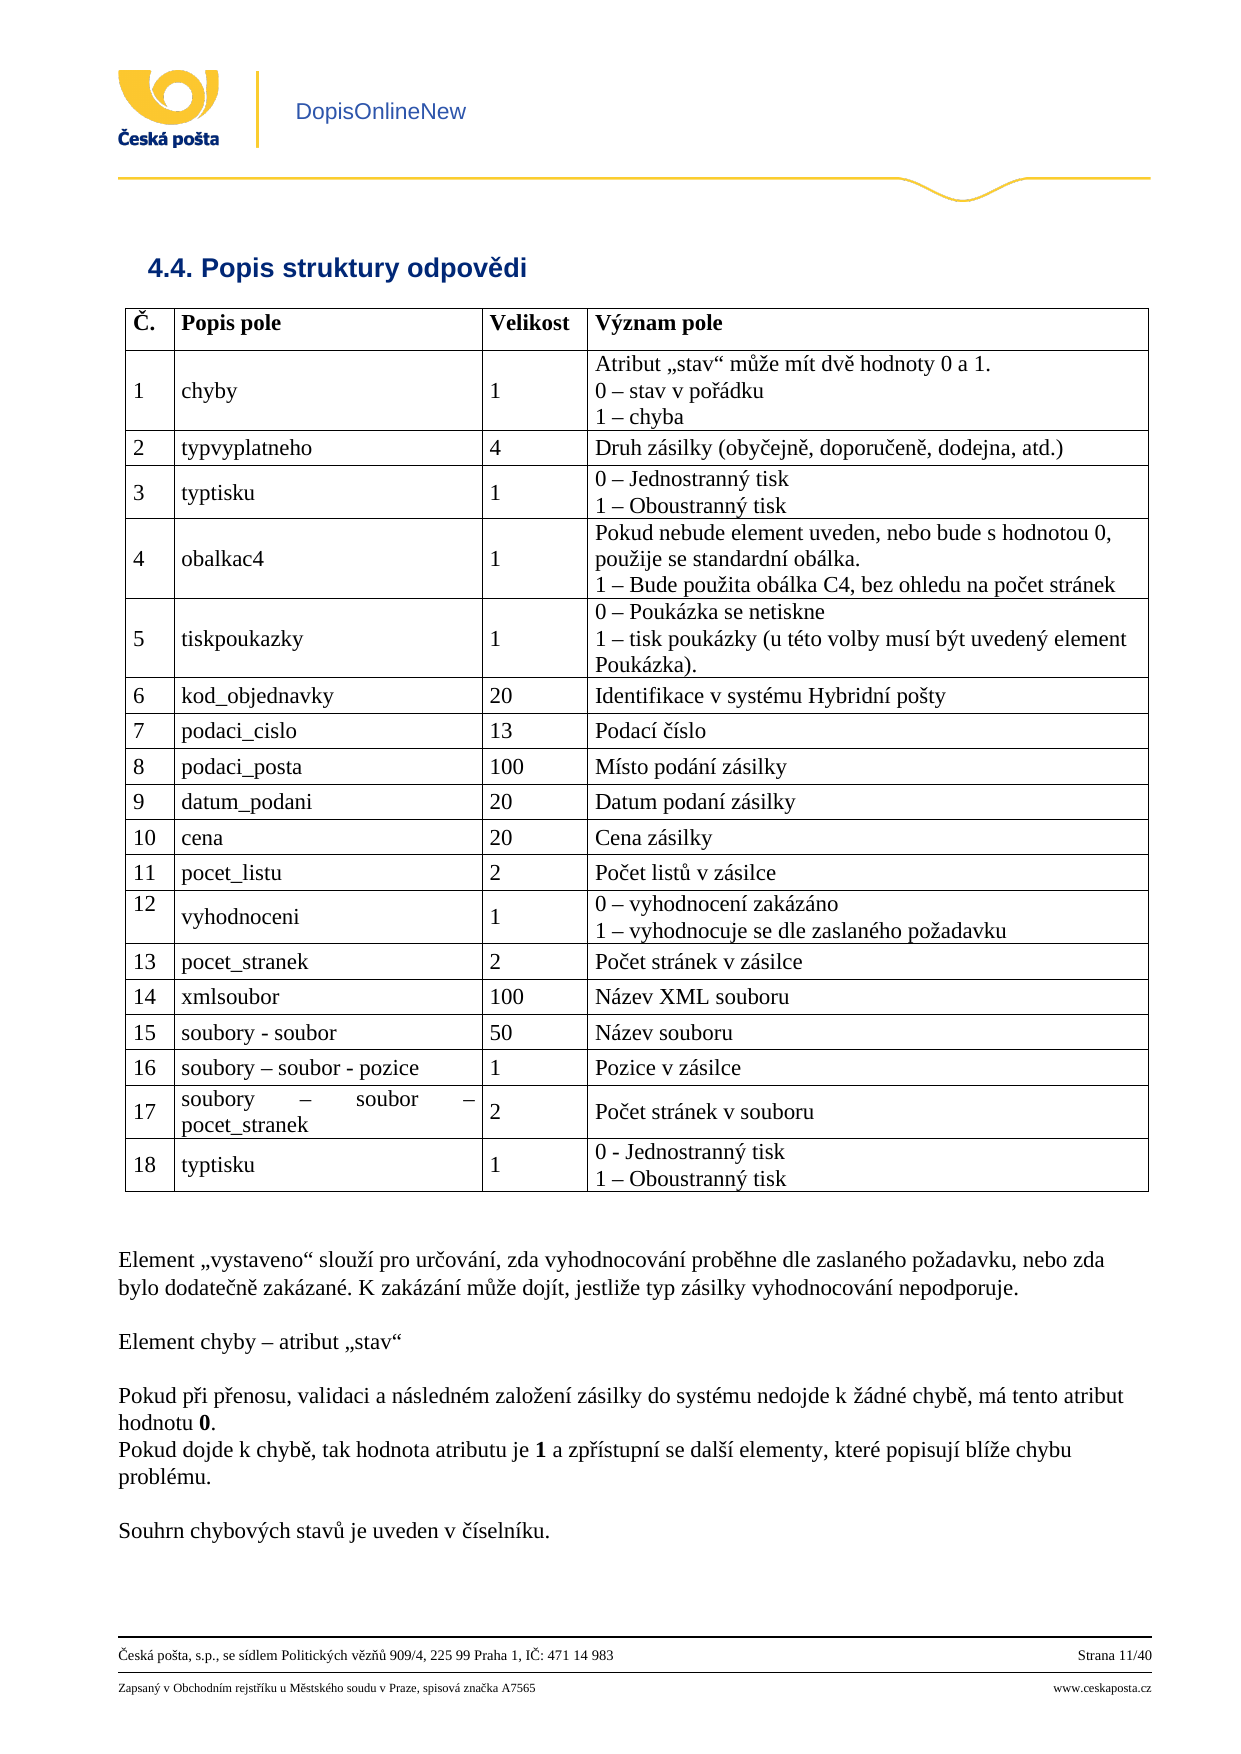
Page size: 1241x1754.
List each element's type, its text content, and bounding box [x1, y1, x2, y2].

table_cell Druh zásilky (obyčejně, doporučeně, dodejna, atd.) [588, 431, 1148, 465]
subtitle Popis struktury odpovědi [148, 252, 1152, 283]
table_cell 50 [483, 1015, 587, 1049]
table_cell 20 [483, 820, 587, 854]
table_cell 1 [483, 599, 587, 677]
table_cell 13 [126, 944, 174, 978]
table_cell 2 [483, 855, 587, 890]
table_cell 14 [126, 980, 174, 1014]
table_cell soubory - soubor [175, 1015, 482, 1049]
table_cell 1 [483, 519, 587, 598]
table_cell 7 [126, 714, 174, 748]
table_cell typtisku [175, 1139, 482, 1191]
table_cell Atribut „stav“ může mít dvě hodnoty 0 a 1. 0 – stav v pořádku 1 – chyba [588, 351, 1148, 429]
table_cell pocet_stranek [175, 944, 482, 978]
table_cell 0 – vyhodnocení zakázáno 1 – vyhodnocuje se dle zaslaného požadavku [588, 891, 1148, 943]
table_cell 1 [483, 1139, 587, 1191]
table_cell 17 [126, 1086, 174, 1138]
table_cell 5 [126, 599, 174, 677]
table_cell Název souboru [588, 1015, 1148, 1049]
text Pokud při přenosu, validaci a následném založení zásilky do systému nedojde k žádné chybě, má tento atribut hodnotu 0. Pokud dojde k chybě, tak hodnota atributu je 1 a zpřístupní se další elementy, které popisují blíže chybu problému. [118, 1381, 1152, 1489]
table_cell 11 [126, 855, 174, 890]
table_header Význam pole [588, 309, 1148, 350]
table_cell 0 – Poukázka se netiskne 1 – tisk poukázky (u této volby musí být uvedený element Poukázka). [588, 599, 1148, 677]
table_cell 3 [126, 466, 174, 518]
table_cell 13 [483, 714, 587, 748]
table_cell 100 [483, 980, 587, 1014]
table_cell 1 [126, 351, 174, 429]
table_cell 2 [126, 431, 174, 465]
table_cell 20 [483, 678, 587, 713]
table_header Velikost [483, 309, 587, 350]
table_header Popis pole [175, 309, 482, 350]
table_cell Pozice v zásilce [588, 1050, 1148, 1085]
table_cell soubory – soubor – pocet_stranek [175, 1086, 482, 1138]
table_cell datum_podani [175, 785, 482, 819]
table_cell Počet stránek v souboru [588, 1086, 1148, 1138]
table_cell Počet stránek v zásilce [588, 944, 1148, 978]
table_cell 2 [483, 944, 587, 978]
table_cell 12 [126, 891, 174, 943]
table_cell typvyplatneho [175, 431, 482, 465]
table_cell 4 [126, 519, 174, 598]
table_cell Místo podání zásilky [588, 749, 1148, 783]
table_cell pocet_listu [175, 855, 482, 890]
table_cell Pokud nebude element uveden, nebo bude s hodnotou 0, použije se standardní obálka. 1 – Bude použita obálka C4, bez ohledu na počet stránek [588, 519, 1148, 598]
table_cell podaci_cislo [175, 714, 482, 748]
table_cell tiskpoukazky [175, 599, 482, 677]
table_cell Název XML souboru [588, 980, 1148, 1014]
table_cell 9 [126, 785, 174, 819]
table_cell 10 [126, 820, 174, 854]
text Element chyby – atribut „stav“ [118, 1327, 1152, 1354]
table_cell 0 - Jednostranný tisk 1 – Oboustranný tisk [588, 1139, 1148, 1191]
picture [118, 177, 1151, 202]
table_cell cena [175, 820, 482, 854]
table_cell xmlsoubor [175, 980, 482, 1014]
picture [118, 70, 219, 148]
table_cell 8 [126, 749, 174, 783]
table_cell 100 [483, 749, 587, 783]
table_cell 1 [483, 891, 587, 943]
table_header Č. [126, 309, 174, 350]
text Element „vystaveno“ slouží pro určování, zda vyhodnocování proběhne dle zaslaného požadavku, nebo zda bylo dodatečně zakázané. K zakázání může dojít, jestliže typ zásilky vyhodnocování nepodporuje. [118, 1246, 1152, 1300]
table_cell podaci_posta [175, 749, 482, 783]
table_cell Počet listů v zásilce [588, 855, 1148, 890]
table_cell Podací číslo [588, 714, 1148, 748]
table_cell 1 [483, 466, 587, 518]
table_cell kod_objednavky [175, 678, 482, 713]
table_cell 18 [126, 1139, 174, 1191]
table_cell soubory – soubor - pozice [175, 1050, 482, 1085]
table_cell 1 [483, 351, 587, 429]
table_cell Cena zásilky [588, 820, 1148, 854]
table_cell chyby [175, 351, 482, 429]
table_cell 6 [126, 678, 174, 713]
table_cell 16 [126, 1050, 174, 1085]
table_cell 1 [483, 1050, 587, 1085]
table_cell 15 [126, 1015, 174, 1049]
table_cell typtisku [175, 466, 482, 518]
table_cell Datum podaní zásilky [588, 785, 1148, 819]
table_cell obalkac4 [175, 519, 482, 598]
table_cell 4 [483, 431, 587, 465]
table_cell 20 [483, 785, 587, 819]
table_cell 2 [483, 1086, 587, 1138]
table_cell Identifikace v systému Hybridní pošty [588, 678, 1148, 713]
table_cell 0 – Jednostranný tisk 1 – Oboustranný tisk [588, 466, 1148, 518]
table_cell vyhodnoceni [175, 891, 482, 943]
text Souhrn chybových stavů je uveden v číselníku. [118, 1517, 1152, 1544]
